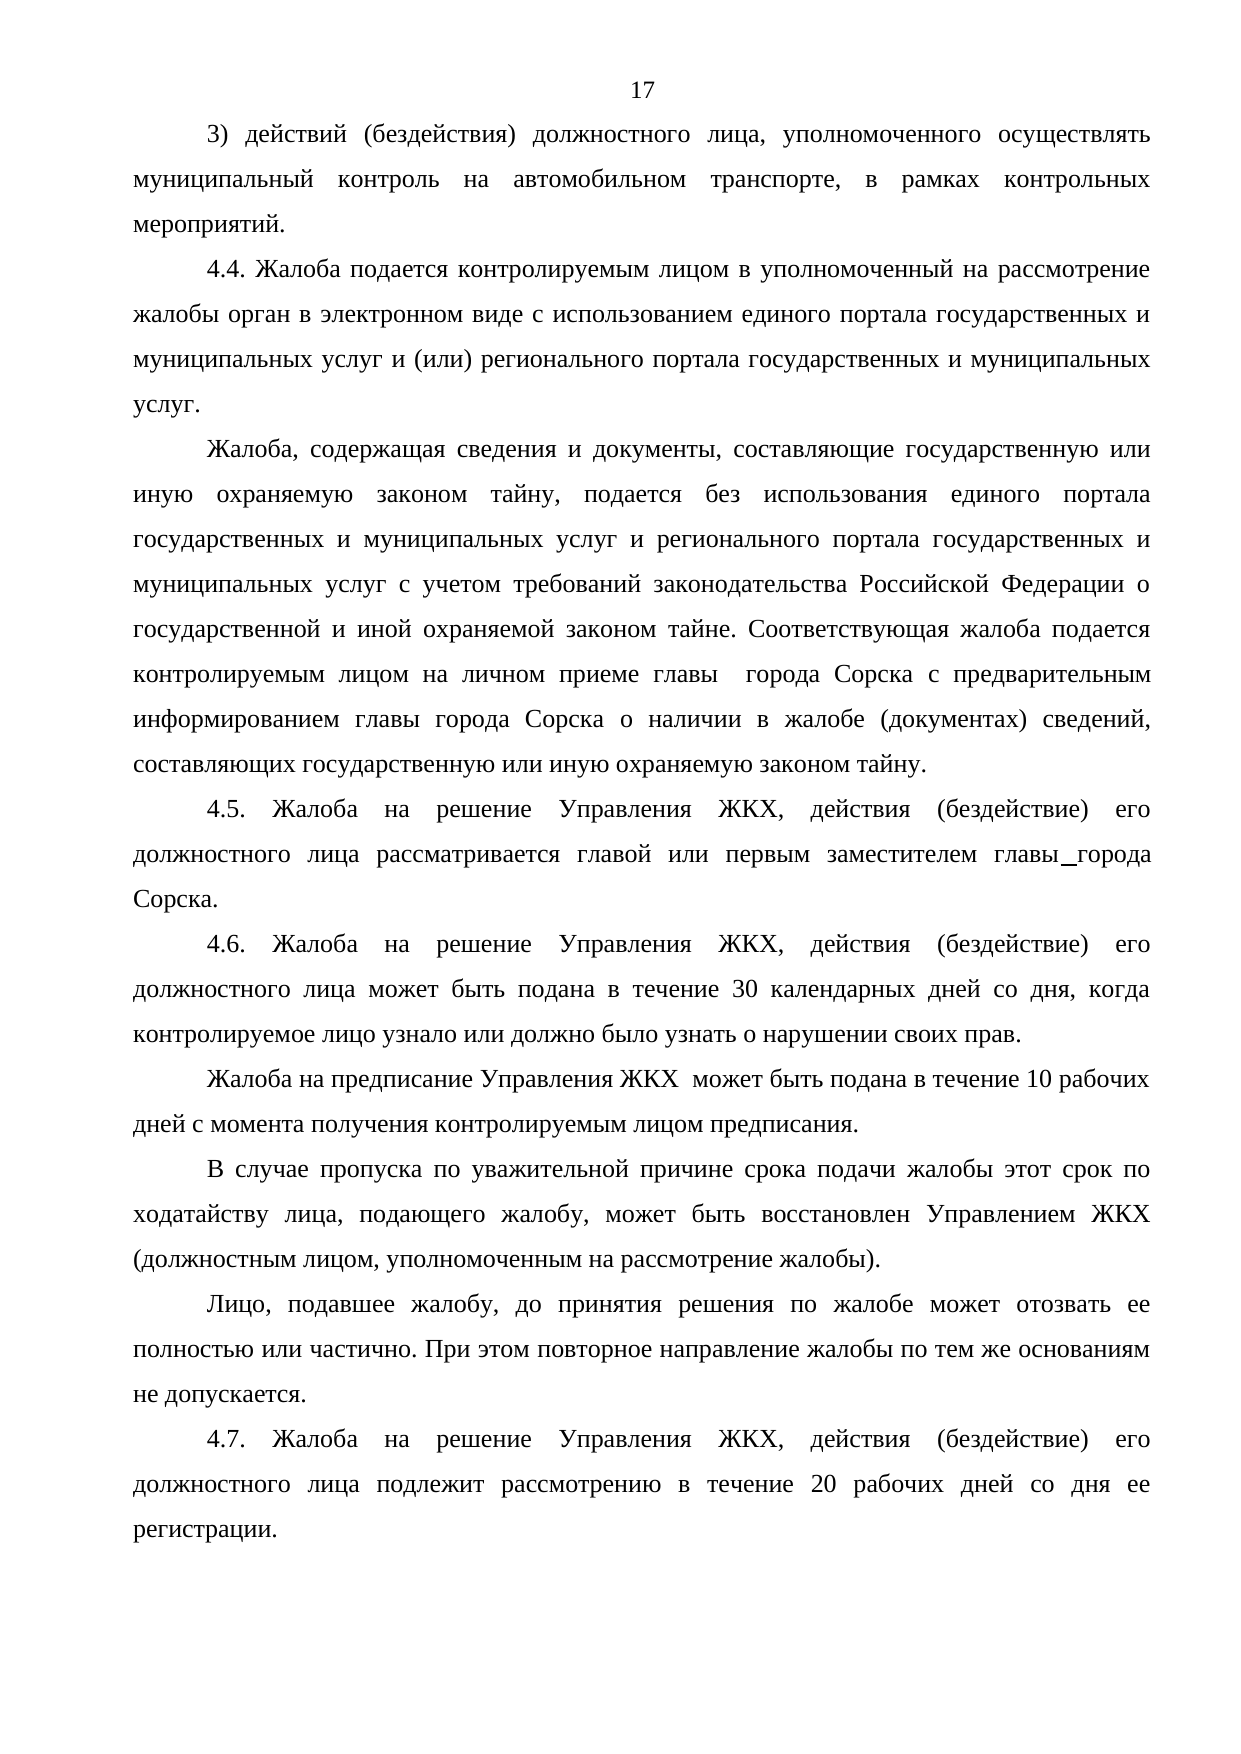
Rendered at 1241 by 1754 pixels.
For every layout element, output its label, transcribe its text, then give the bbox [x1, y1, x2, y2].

text 4.4. Жалоба подается контролируемым лицом в уполномоченный на рассмотрение жалобы орган в электронном виде с использованием единого портала государственных и муниципальных услуг и (или) регионального портала государственных и муниципальных услуг. [133, 253, 1152, 418]
text Лицо, подавшее жалобу, до принятия решения по жалобе может отозвать ее полностью или частично. При этом повторное направление жалобы по тем же основаниям не допускается. [133, 1288, 1152, 1408]
text В случае пропуска по уважительной причине срока подачи жалобы этот срок по ходатайству лица, подающего жалобу, может быть восстановлен Управлением ЖКХ (должностным лицом, уполномоченным на рассмотрение жалобы). [133, 1153, 1152, 1273]
text Жалоба на предписание Управления ЖКХ может быть подана в течение 10 рабочих дней с момента получения контролируемым лицом предписания. [133, 1063, 1152, 1138]
text 4.6. Жалоба на решение Управления ЖКХ, действия (бездействие) его должностного лица может быть подана в течение 30 календарных дней со дня, когда контролируемое лицо узнало или должно было узнать о нарушении своих прав. [133, 928, 1152, 1048]
text 4.5. Жалоба на решение Управления ЖКХ, действия (бездействие) его должностного лица рассматривается главой или первым заместителем главы города Сорска. [133, 793, 1152, 913]
text 4.7. Жалоба на решение Управления ЖКХ, действия (бездействие) его должностного лица подлежит рассмотрению в течение 20 рабочих дней со дня ее регистрации. [133, 1423, 1152, 1543]
text Жалоба, содержащая сведения и документы, составляющие государственную или иную охраняемую законом тайну, подается без использования единого портала государственных и муниципальных услуг и регионального портала государственных и муниципальных услуг с учетом требований законодательства Российской Федерации о государственной и иной охраняемой законом тайне. Соответствующая жалоба подается контролируемым лицом на личном приеме главы города Сорска с предварительным информированием главы города Сорска о наличии в жалобе (документах) сведений, составляющих государственную или иную охраняемую законом тайну. [133, 433, 1152, 778]
text 3) действий (бездействия) должностного лица, уполномоченного осуществлять муниципальный контроль на автомобильном транспорте, в рамках контрольных мероприятий. [133, 118, 1152, 238]
